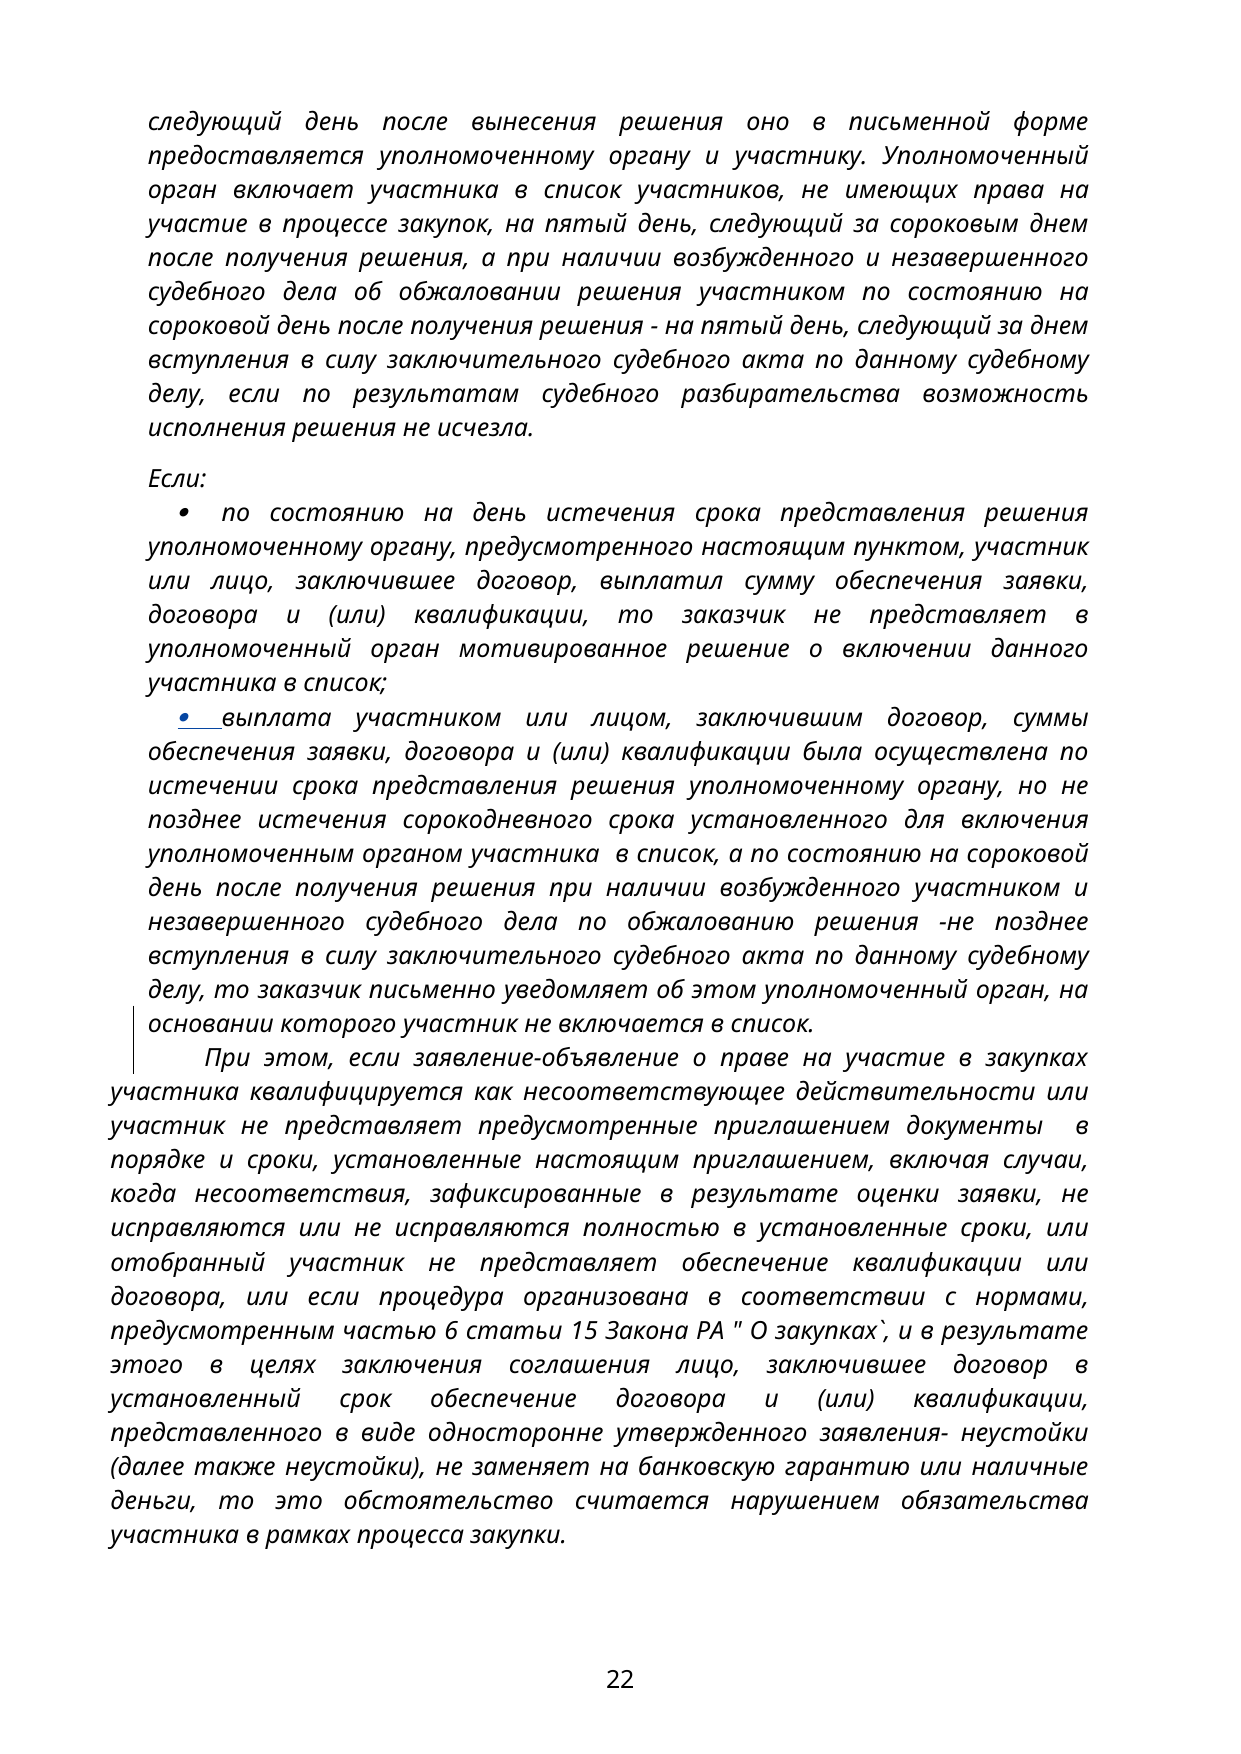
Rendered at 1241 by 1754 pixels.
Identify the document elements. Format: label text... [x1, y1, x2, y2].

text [148, 103, 1092, 444]
list по состоянию на день истечения срока представления решения уполномоченному органу, предусмотренного настоящим пунктом, участник или лицо, заключившее договор, выплатил сумму обеспечения заявки, договора и (или) квалификации, то заказчик не представляет в уполномоченный орган мотивированное решение о включении данного участника в список; [148, 495, 1092, 699]
list выплата участником или лицом, заключившим договор, суммы обеспечения заявки, договора и (или) квалификации была осуществлена по истечении срока представления решения уполномоченному органу, но не позднее истечения сорокодневного срока установленного для включения уполномоченным органом участника в список, а по состоянию на сороковой день после получения решения при наличии возбужденного участником и незавершенного судебного дела по обжалованию решения -не позднее вступления в силу заключительного судебного акта по данному судебному делу, то заказчик письменно уведомляет об этом уполномоченный орган, на основании которого участник не включается в список. [148, 699, 1092, 1040]
text Если: [148, 461, 1092, 495]
text При этом, если заявление-объявление о праве на участие в закупках участника квалифицируется как несоответствующее действительности или участник не представляет предусмотренные приглашением документы в порядке и сроки, установленные настоящим приглашением, включая случаи, когда несоответствия, зафиксированные в результате оценки заявки, не исправляются или не исправляются полностью в установленные сроки, или отобранный участник не представляет обеспечение квалификации или договора, или если процедура организована в соответствии с нормами, предусмотренным частью 6 статьи 15 Закона РА " О закупках`, и в результате этого в целях заключения соглашения лицо, заключившее договор в установленный срок обеспечение договора и (или) квалификации, представленного в виде односторонне утвержденного заявления- неустойки (далее также неустойки), не заменяет на банковскую гарантию или наличные деньги, то это обстоятельство считается нарушением обязательства участника в рамках процесса закупки. [110, 1040, 1092, 1551]
